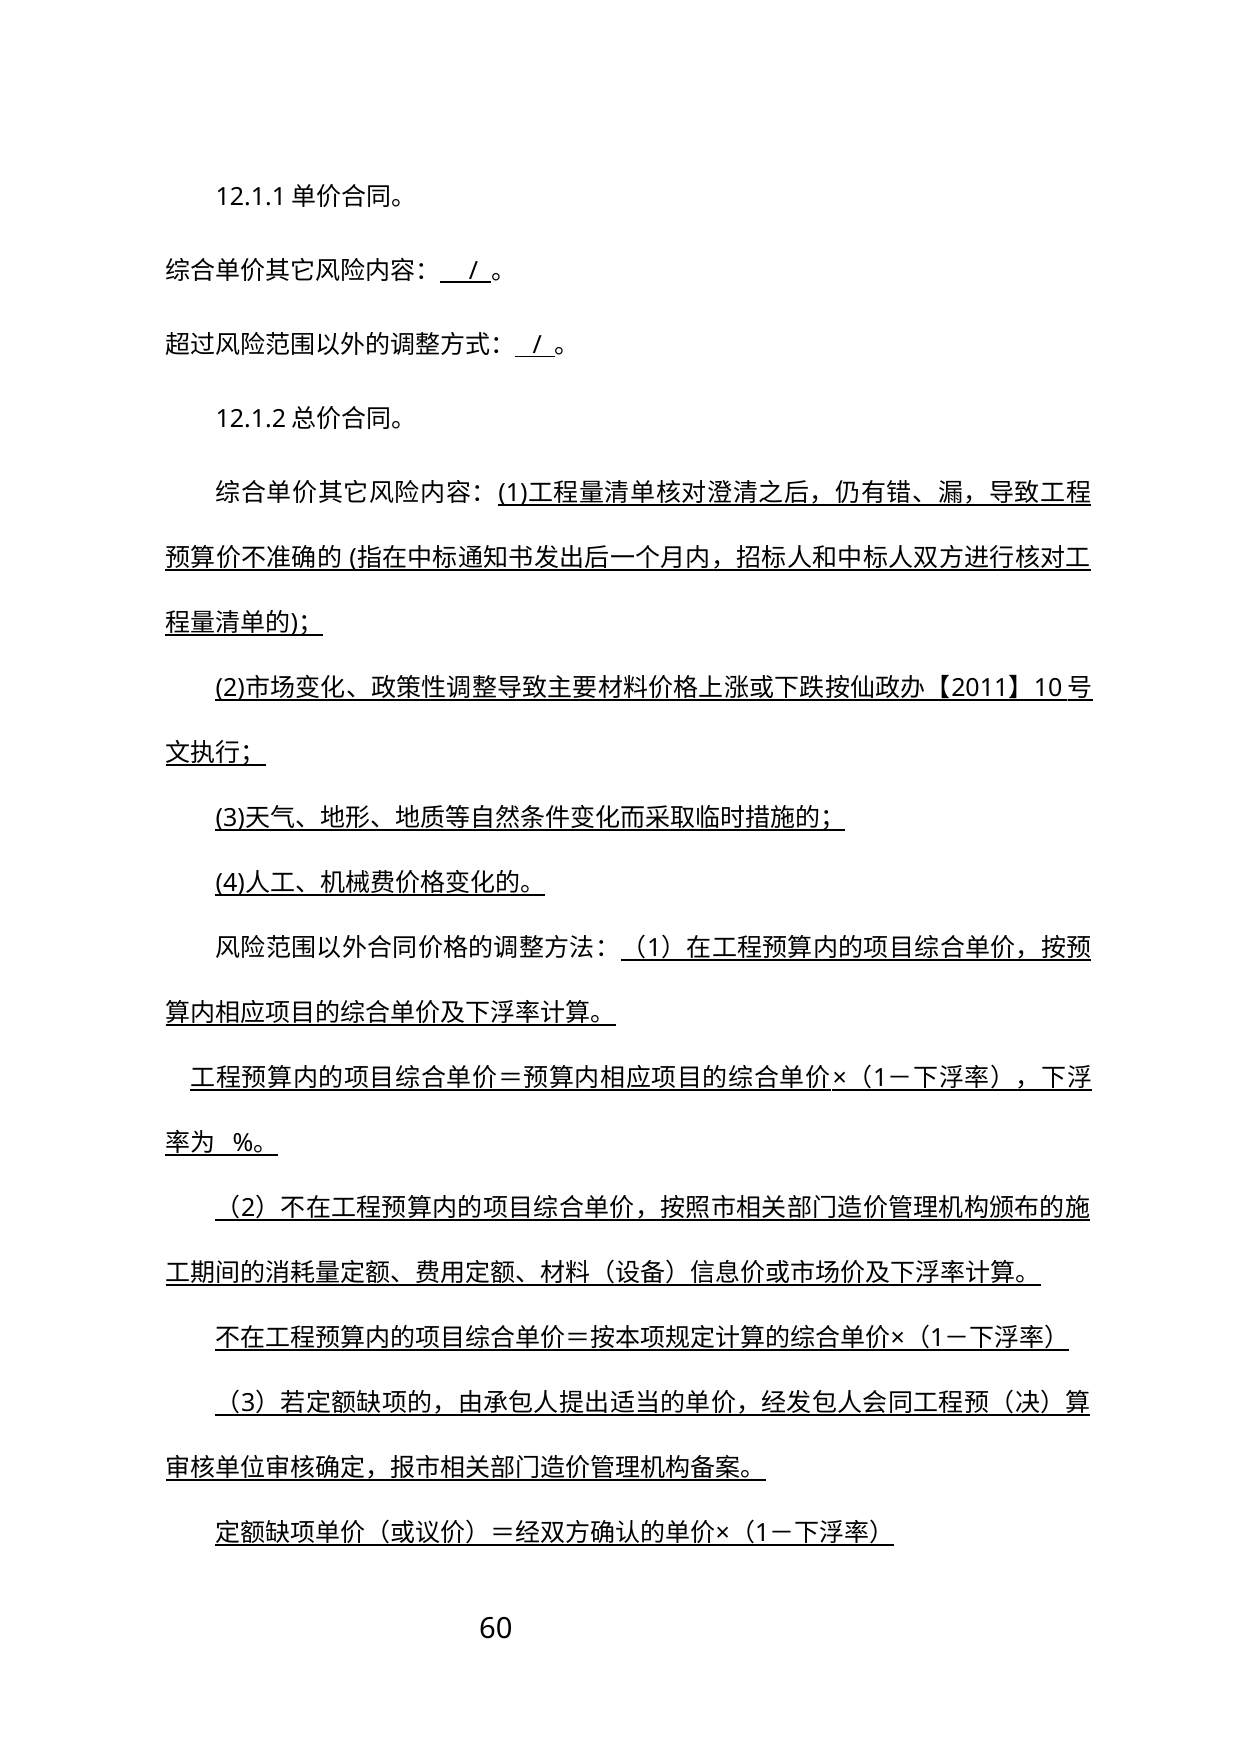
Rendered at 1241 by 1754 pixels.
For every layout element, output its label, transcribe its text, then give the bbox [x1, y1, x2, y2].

text （2）不在工程预算内的项目综合单价，按照市相关部门造价管理机构颁布的施工期间的消耗量定额、费用定额、材料（设备）信息价或市场价及下浮率计算。 [165, 1173, 1092, 1303]
text （3）若定额缺项的，由承包人提出适当的单价，经发包人会同工程预（决）算审核单位审核确定，报市相关部门造价管理机构备案。 [165, 1368, 1092, 1498]
text 12.1.1单价合同。 [165, 162, 1092, 227]
text 工程预算内的项目综合单价＝预算内相应项目的综合单价×（1－下浮率），下浮率为 %。 [165, 1043, 1092, 1173]
text 综合单价其它风险内容：(1)工程量清单核对澄清之后，仍有错、漏，导致工程预算价不准确的 (指在中标通知书发出后一个月内，招标人和中标人双方进行核对工程量清单的)； [165, 458, 1092, 653]
text 超过风险范围以外的调整方式： / 。 [165, 310, 1092, 375]
text (4)人工、机械费价格变化的。 [165, 848, 1092, 913]
text 不在工程预算内的项目综合单价＝按本项规定计算的综合单价×（1－下浮率） [165, 1303, 1092, 1368]
text 定额缺项单价（或议价）＝经双方确认的单价×（1－下浮率） [165, 1498, 1092, 1563]
text 风险范围以外合同价格的调整方法：（1）在工程预算内的项目综合单价，按预算内相应项目的综合单价及下浮率计算。 [165, 913, 1092, 1043]
text (3)天气、地形、地质等自然条件变化而采取临时措施的； [165, 783, 1092, 848]
text 综合单价其它风险内容： / 。 [165, 236, 1092, 301]
text (2)市场变化、政策性调整导致主要材料价格上涨或下跌按仙政办【2011】10号文执行； [165, 653, 1092, 783]
text 12.1.2总价合同。 [165, 384, 1092, 449]
